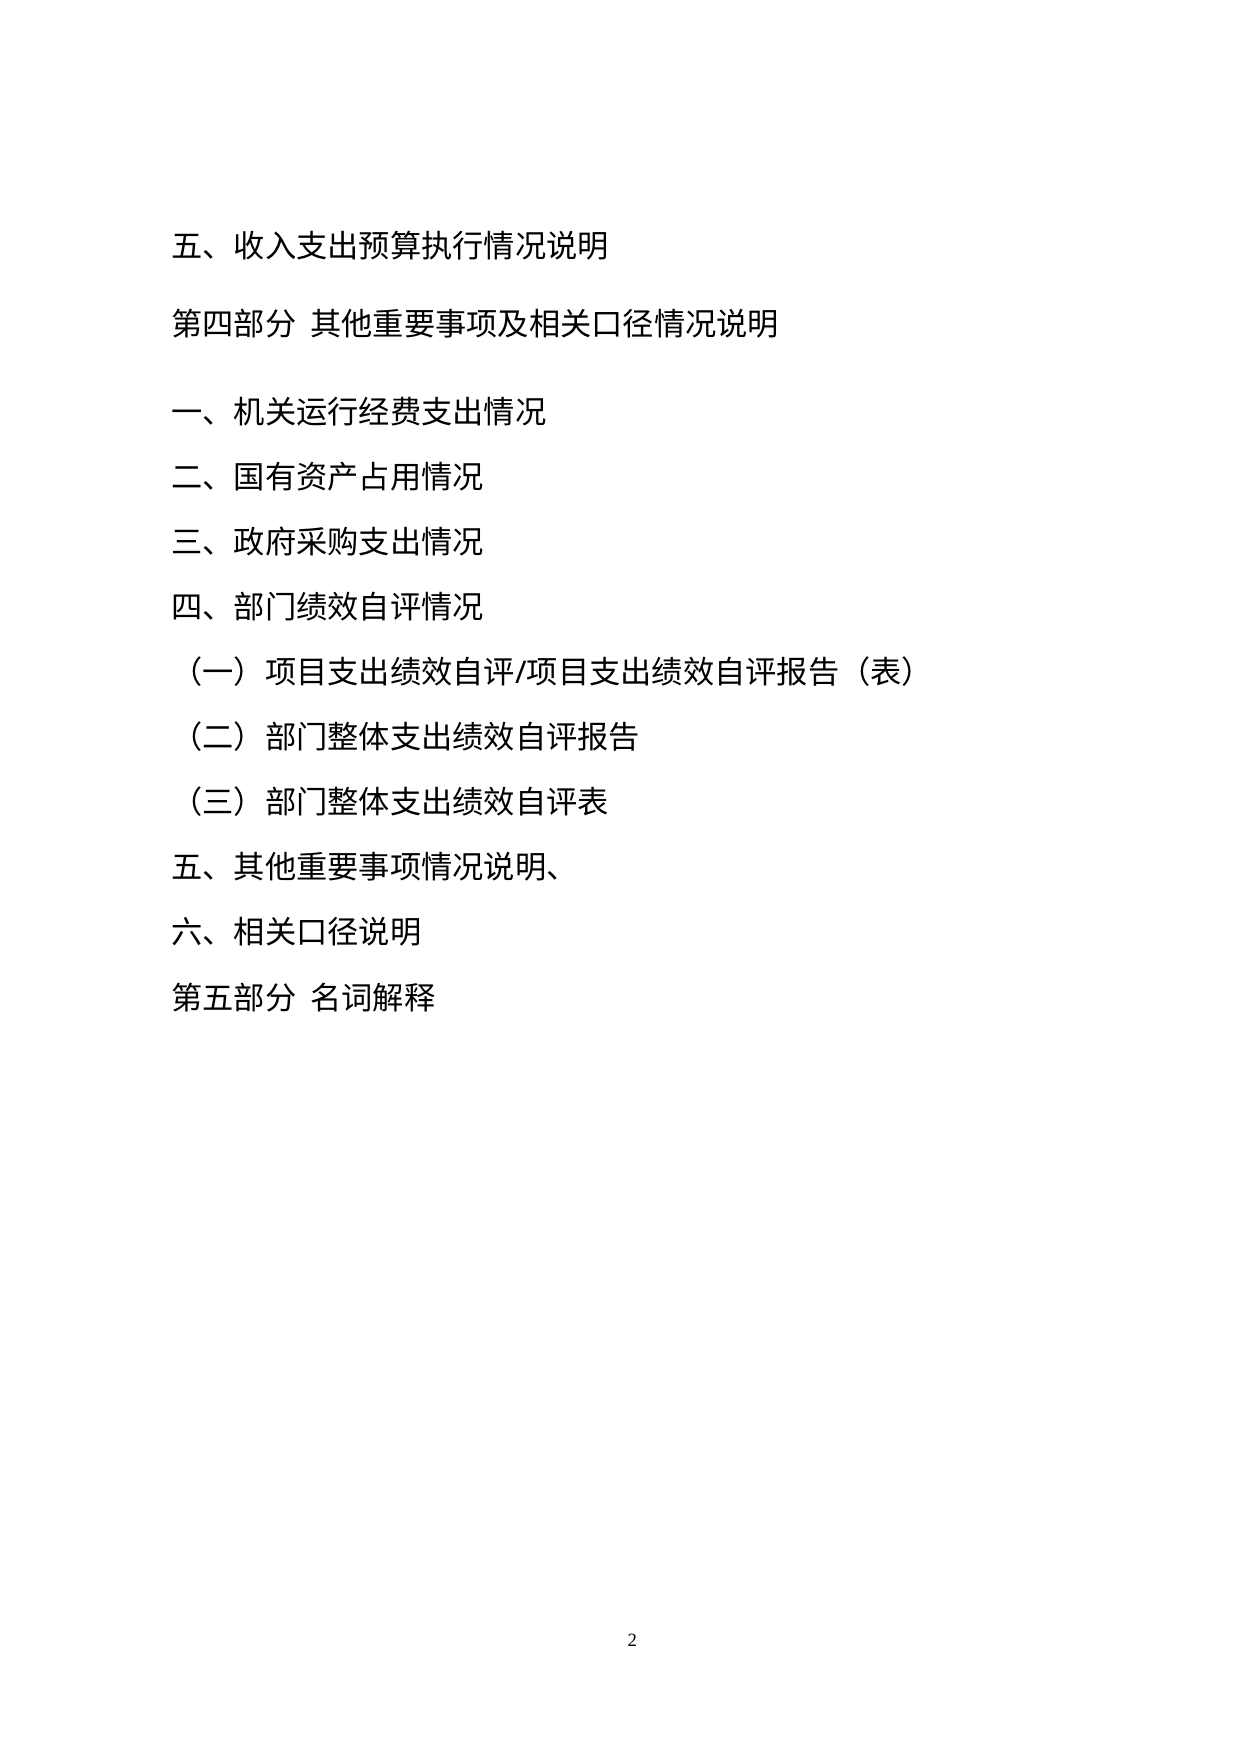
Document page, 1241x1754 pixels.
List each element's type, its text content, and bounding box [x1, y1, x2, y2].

text （三）部门整体支出绩效自评表 [171, 767, 1092, 832]
text 三、政府采购支出情况 [171, 507, 1092, 572]
text 四、部门绩效自评情况 [171, 572, 1092, 637]
text 二、国有资产占用情况 [171, 442, 1092, 507]
text 一、机关运行经费支出情况 [171, 377, 1092, 442]
text 六、相关口径说明 [171, 897, 1092, 962]
text 五、收入支出预算执行情况说明 [171, 221, 1092, 266]
text （二）部门整体支出绩效自评报告 [171, 702, 1092, 767]
text 五、其他重要事项情况说明、 [171, 832, 1092, 897]
text 第五部分 名词解释 [171, 973, 1092, 1018]
text 第四部分 其他重要事项及相关口径情况说明 [171, 299, 1092, 344]
text （一）项目支出绩效自评/项目支出绩效自评报告（表） [171, 637, 1092, 702]
